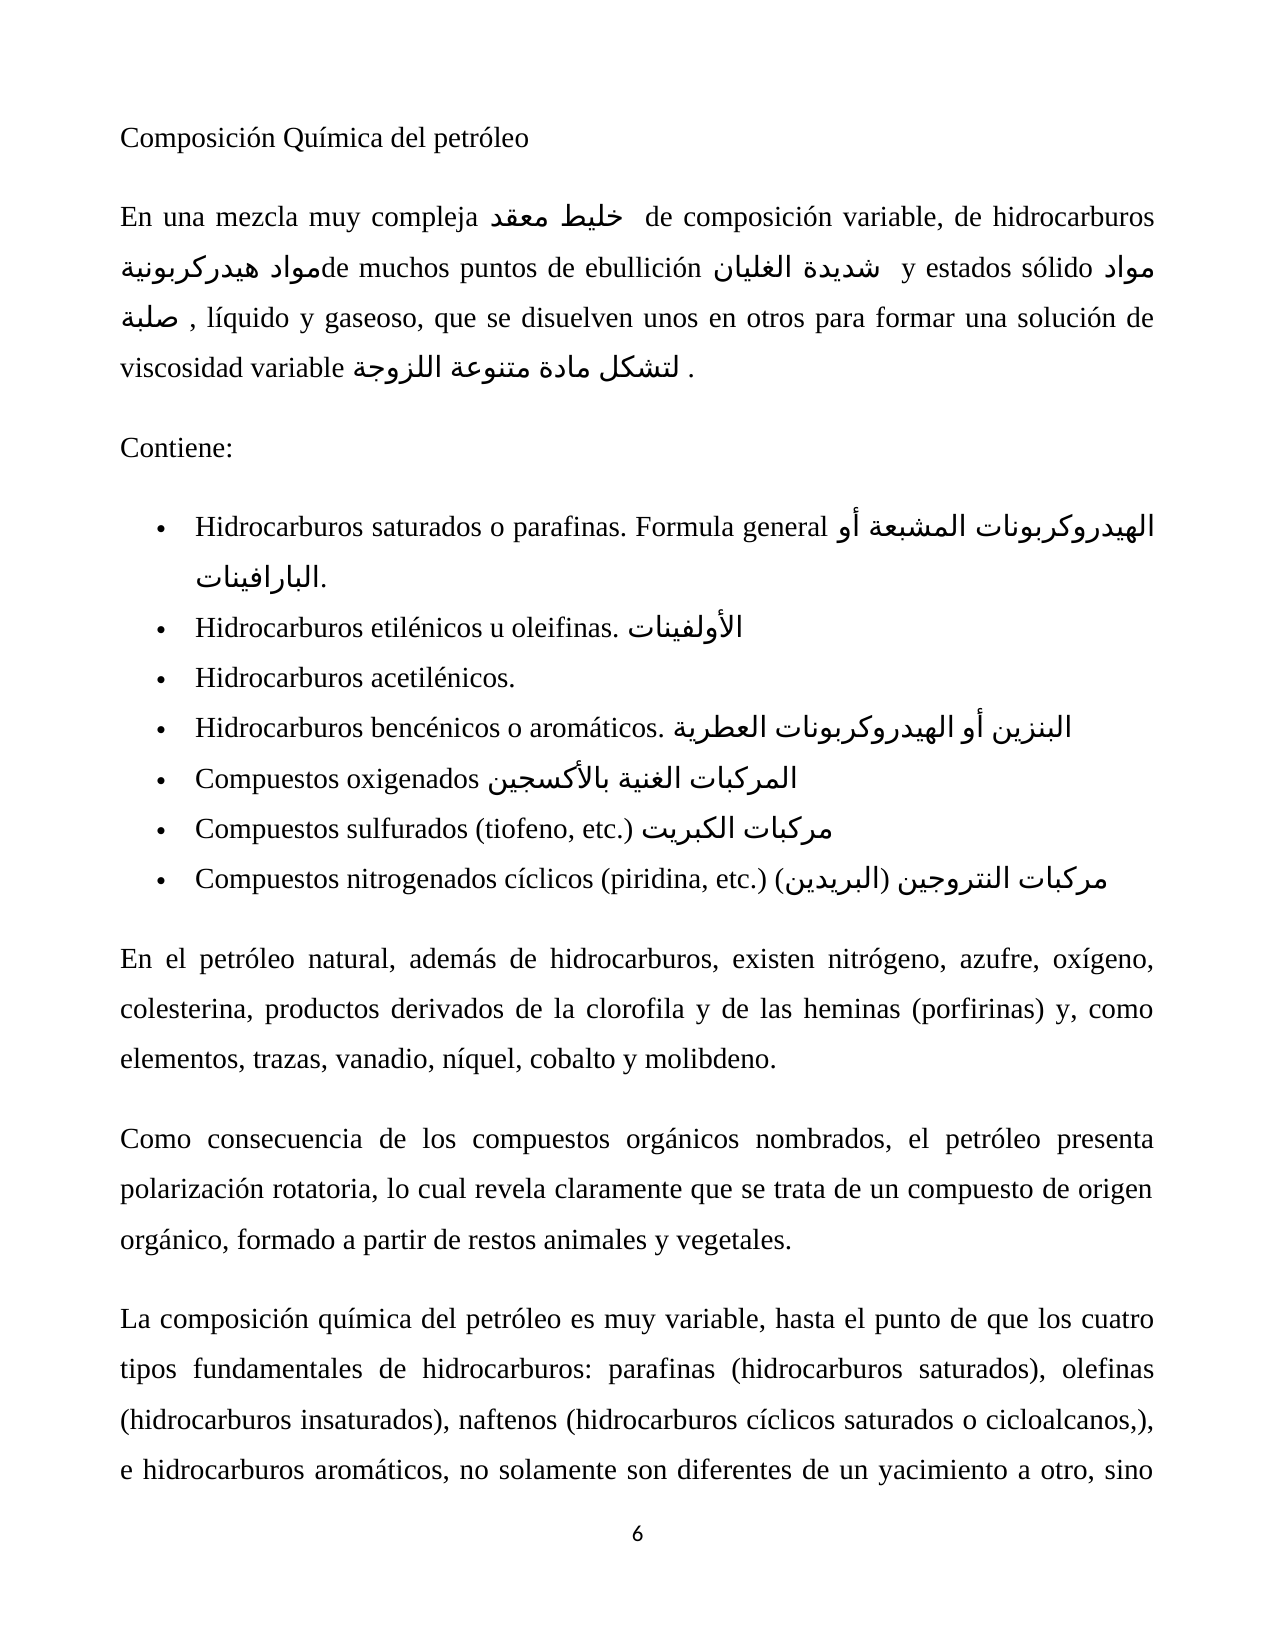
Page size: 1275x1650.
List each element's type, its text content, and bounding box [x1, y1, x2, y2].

text Contiene: [120, 430, 1155, 463]
list Hidrocarburos etilénicos u oleifinas. الأولفينات [157, 610, 1155, 643]
list Hidrocarburos bencénicos o aromáticos. البنزين أو الهيدروكربونات العطرية [157, 711, 1155, 744]
list Hidrocarburos acetilénicos. [157, 660, 1155, 694]
list Hidrocarburos saturados o parafinas. Formula general الهيدروكربونات المشبعة أو البارافينات. [157, 509, 1155, 593]
text Como consecuencia de los compuestos orgánicos nombrados, el petróleo presenta polarización rotatoria, lo cual revela claramente que se trata de un compuesto de origen orgánico, formado a partir de restos animales y vegetales. [120, 1121, 1155, 1255]
text Composición Química del petróleo [120, 120, 1155, 153]
list Compuestos sulfurados (tiofeno, etc.) مركبات الكبريت [157, 811, 1155, 845]
list Compuestos oxigenados المركبات الغنية بالأكسجين [157, 761, 1155, 794]
text En una mezcla muy compleja خليط معقد de composición variable, de hidrocarburos مواد هيدركربونيةde muchos puntos de ebullición شديدة الغليان y estados sólido مواد صلبة , líquido y gaseoso, que se disuelven unos en otros para formar una solución de viscosidad variable لتشكل مادة متنوعة اللزوجة . [120, 199, 1155, 384]
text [120, 1301, 1155, 1486]
text En el petróleo natural, además de hidrocarburos, existen nitrógeno, azufre, oxígeno, colesterina, productos derivados de la clorofila y de las heminas (porfirinas) y, como elementos, trazas, vanadio, níquel, cobalto y molibdeno. [120, 941, 1155, 1075]
list Compuestos nitrogenados cíclicos (piridina, etc.) مركبات النتروجين (البريدين) [157, 862, 1155, 895]
